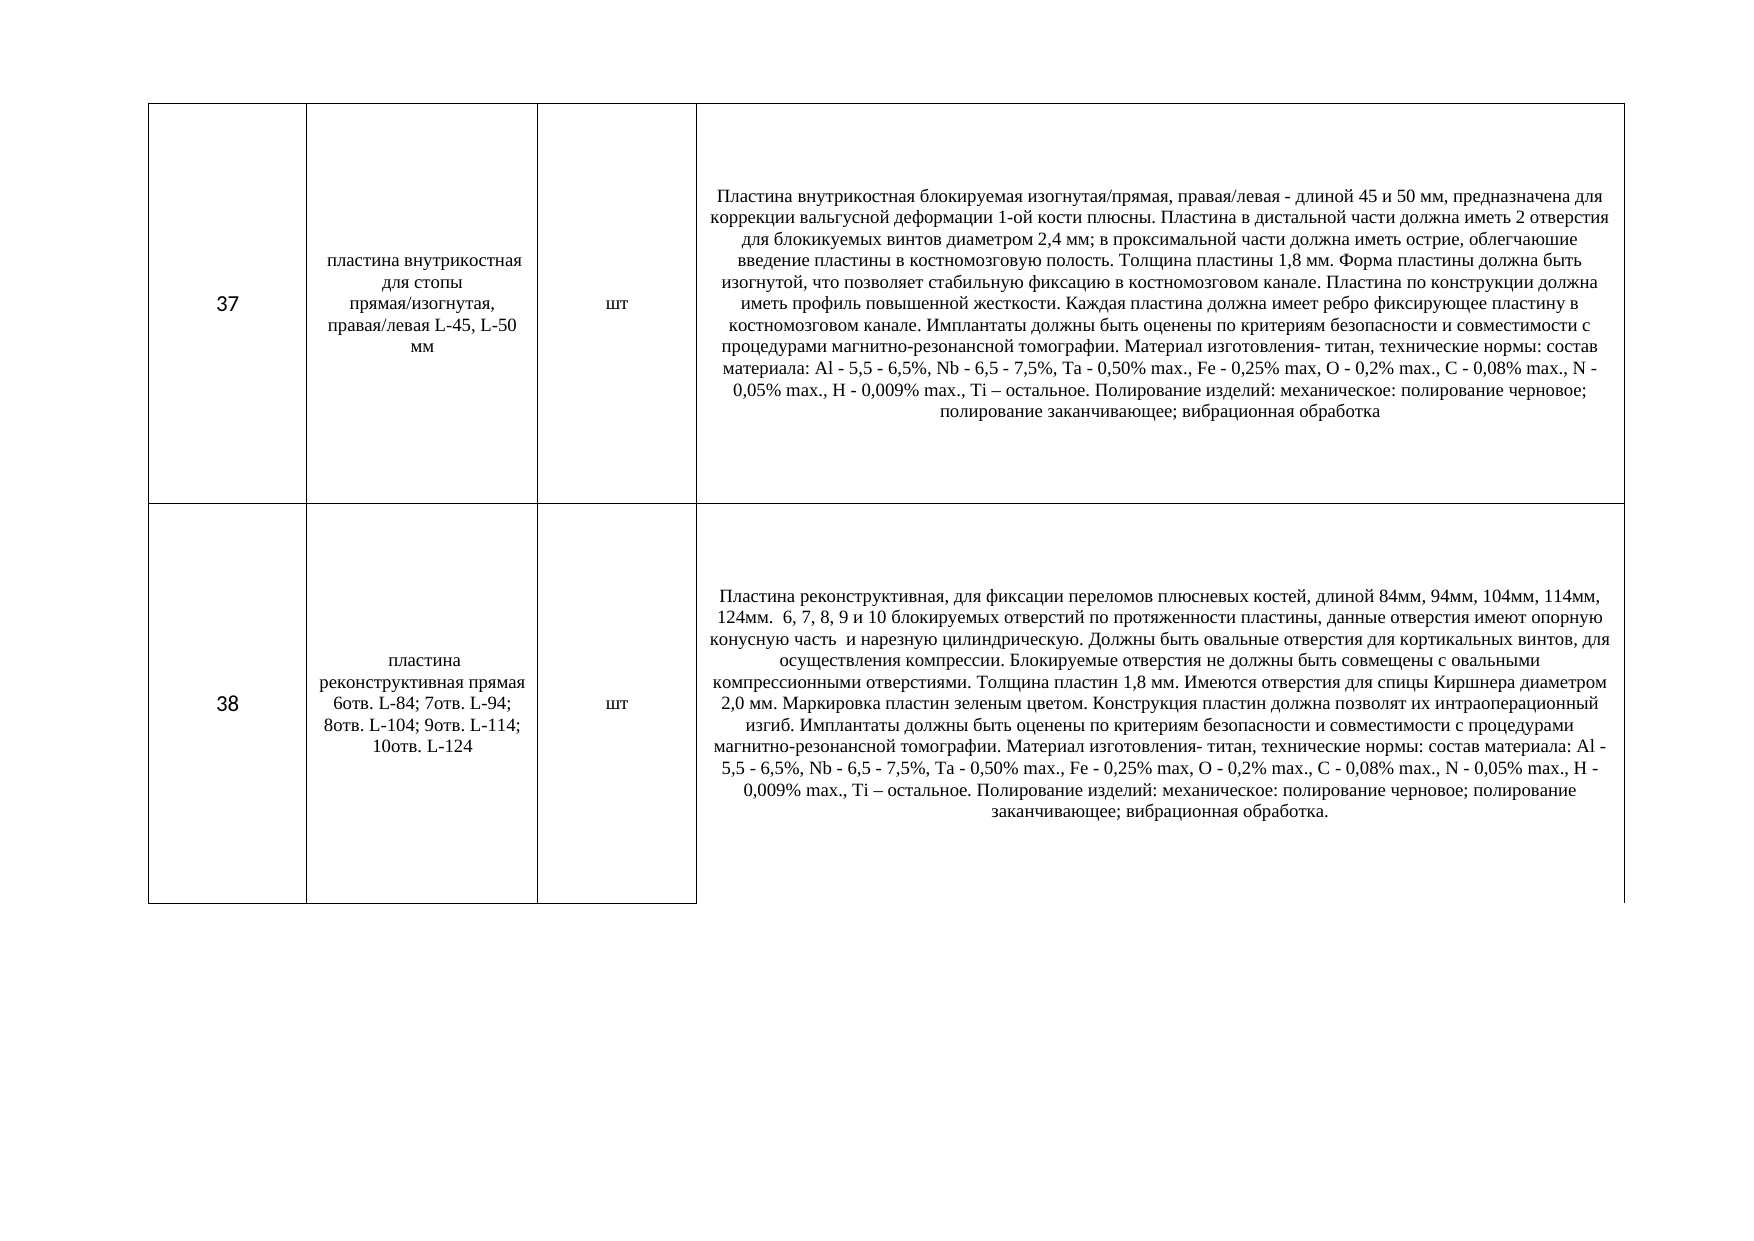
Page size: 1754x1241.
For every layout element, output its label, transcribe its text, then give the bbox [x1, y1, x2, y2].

table_cell шт [538, 504, 696, 903]
table_cell 38 [149, 504, 306, 903]
table_cell шт [538, 104, 696, 503]
table_cell пластина реконструктивная прямая 6отв. L-84; 7отв. L-94; 8отв. L-104; 9отв. L-114; 10отв. L-124 [307, 504, 537, 903]
table_cell 37 [149, 104, 306, 503]
table_cell Пластина реконструктивная, для фиксации переломов плюсневых костей, длиной 84мм, 94мм, 104мм, 114мм, 124мм. 6, 7, 8, 9 и 10 блокируемых отверстий по протяженности пластины, данные отверстия имеют опорную конусную часть и нарезную цилиндрическую. Должны быть овальные отверстия для кортикальных винтов, для осуществления компрессии. Блокируемые отверстия не должны быть совмещены с овальными компрессионными отверстиями. Толщина пластин 1,8 мм. Имеются отверстия для спицы Киршнера диаметром 2,0 мм. Маркировка пластин зеленым цветом. Конструкция пластин должна позволят их интраоперационный изгиб. Имплантаты должны быть оценены по критериям безопасности и совместимости с процедурами магнитно-резонансной томографии. Материал изготовления- титан, технические нормы: состав материала: Al - 5,5 - 6,5%, Nb - 6,5 - 7,5%, Ta - 0,50% max., Fe - 0,25% max, O - 0,2% max., C - 0,08% max., N - 0,05% max., H - 0,009% max., Ti – остальное. Полирование изделий: механическое: полирование черновое; полирование заканчивающее; вибрационная обработка. [697, 504, 1624, 903]
table_cell пластина внутрикостная для стопы прямая/изогнутая, правая/левая L-45, L-50 мм [307, 104, 537, 503]
table_cell Пластина внутрикостная блокируемая изогнутая/прямая, правая/левая - длиной 45 и 50 мм, предназначена для коррекции вальгусной деформации 1-ой кости плюсны. Пластина в дистальной части должна иметь 2 отверстия для блокикуемых винтов диаметром 2,4 мм; в проксимальной части должна иметь острие, облегчаюшие введение пластины в костномозговую полость. Толщина пластины 1,8 мм. Форма пластины должна быть изогнутой, что позволяет стабильную фиксацию в костномозговом канале. Пластина по конструкции должна иметь профиль повышенной жесткости. Каждая пластина должна имеет ребро фиксирующее пластину в костномозговом канале. Имплантаты должны быть оценены по критериям безопасности и совместимости с процедурами магнитно-резонансной томографии. Материал изготовления- титан, технические нормы: состав материала: Al - 5,5 - 6,5%, Nb - 6,5 - 7,5%, Ta - 0,50% max., Fe - 0,25% max, O - 0,2% max., C - 0,08% max., N - 0,05% max., H - 0,009% max., Ti – остальное. Полирование изделий: механическое: полирование черновое; полирование заканчивающее; вибрационная обработка [697, 104, 1624, 503]
